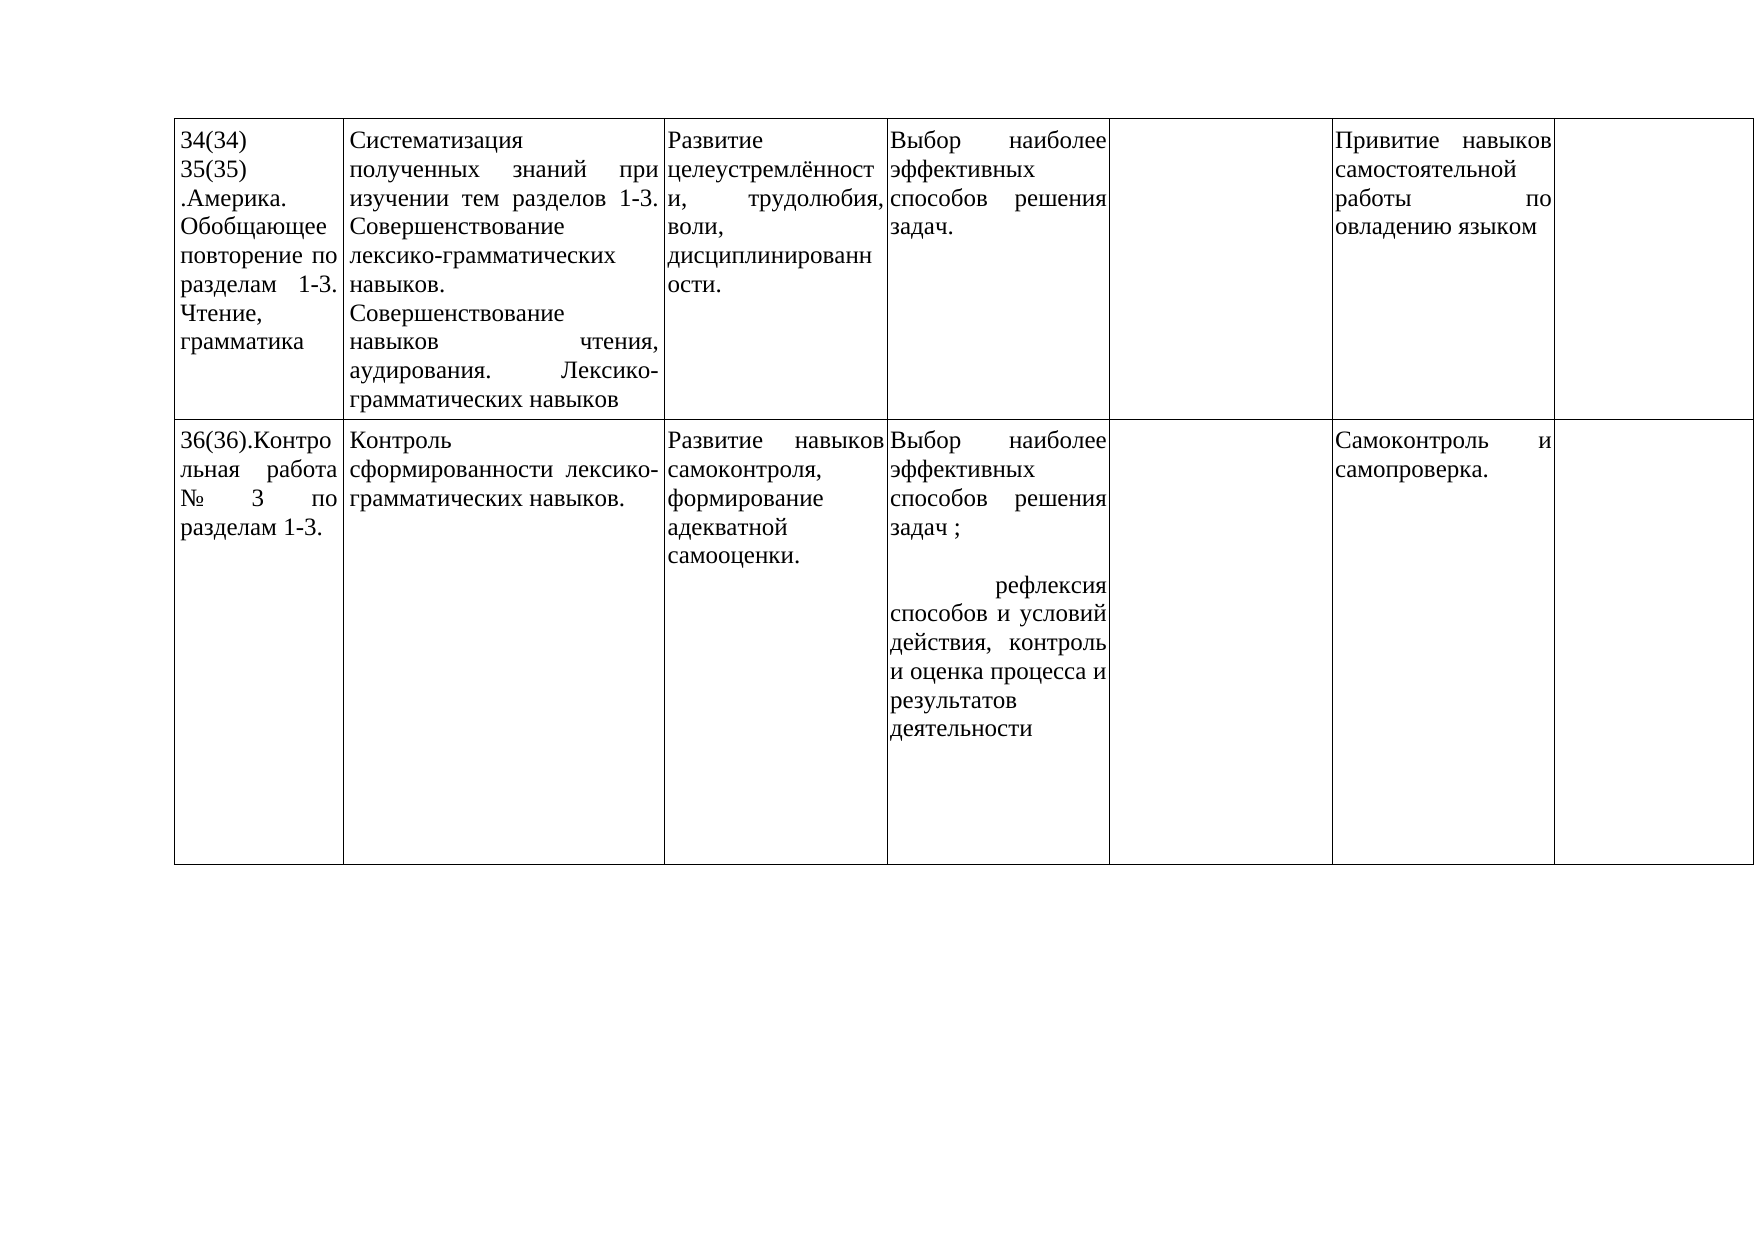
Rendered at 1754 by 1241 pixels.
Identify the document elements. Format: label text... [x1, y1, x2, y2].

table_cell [1333, 119, 1554, 418]
table_cell Выбор наиболее эффективных способов решения задач. [888, 119, 1109, 418]
table_cell Самоконтроль и самопроверка. [1333, 420, 1554, 864]
table_cell Выбор наиболее эффективных способов решения задач ; рефлексия способов и условий действия, контроль и оценка процесса и результатов деятельности [888, 420, 1109, 864]
table_cell [1555, 420, 1753, 864]
table_cell Контроль сформированности лексико-грамматических навыков. [344, 420, 664, 864]
table_cell 34(34) 35(35) .Америка. Обобщающее повторение по разделам 1-3. Чтение, грамматика [175, 119, 343, 418]
table_cell [1110, 119, 1332, 418]
table_cell [1110, 420, 1332, 864]
table_cell [1555, 119, 1753, 418]
table_cell 36(36).Контрольная работа № 3 по разделам 1-3. [175, 420, 343, 864]
table_cell Систематизация полученных знаний при изучении тем разделов 1-3. Совершенствование лексико-грамматических навыков. Совершенствование навыков чтения, аудирования. Лексико-грамматических навыков [344, 119, 664, 418]
table_cell Развитие целеустремлённости, трудолюбия, воли, дисциплинированности. [665, 119, 887, 418]
table_cell Развитие навыков самоконтроля, формирование адекватной самооценки. [665, 420, 887, 864]
